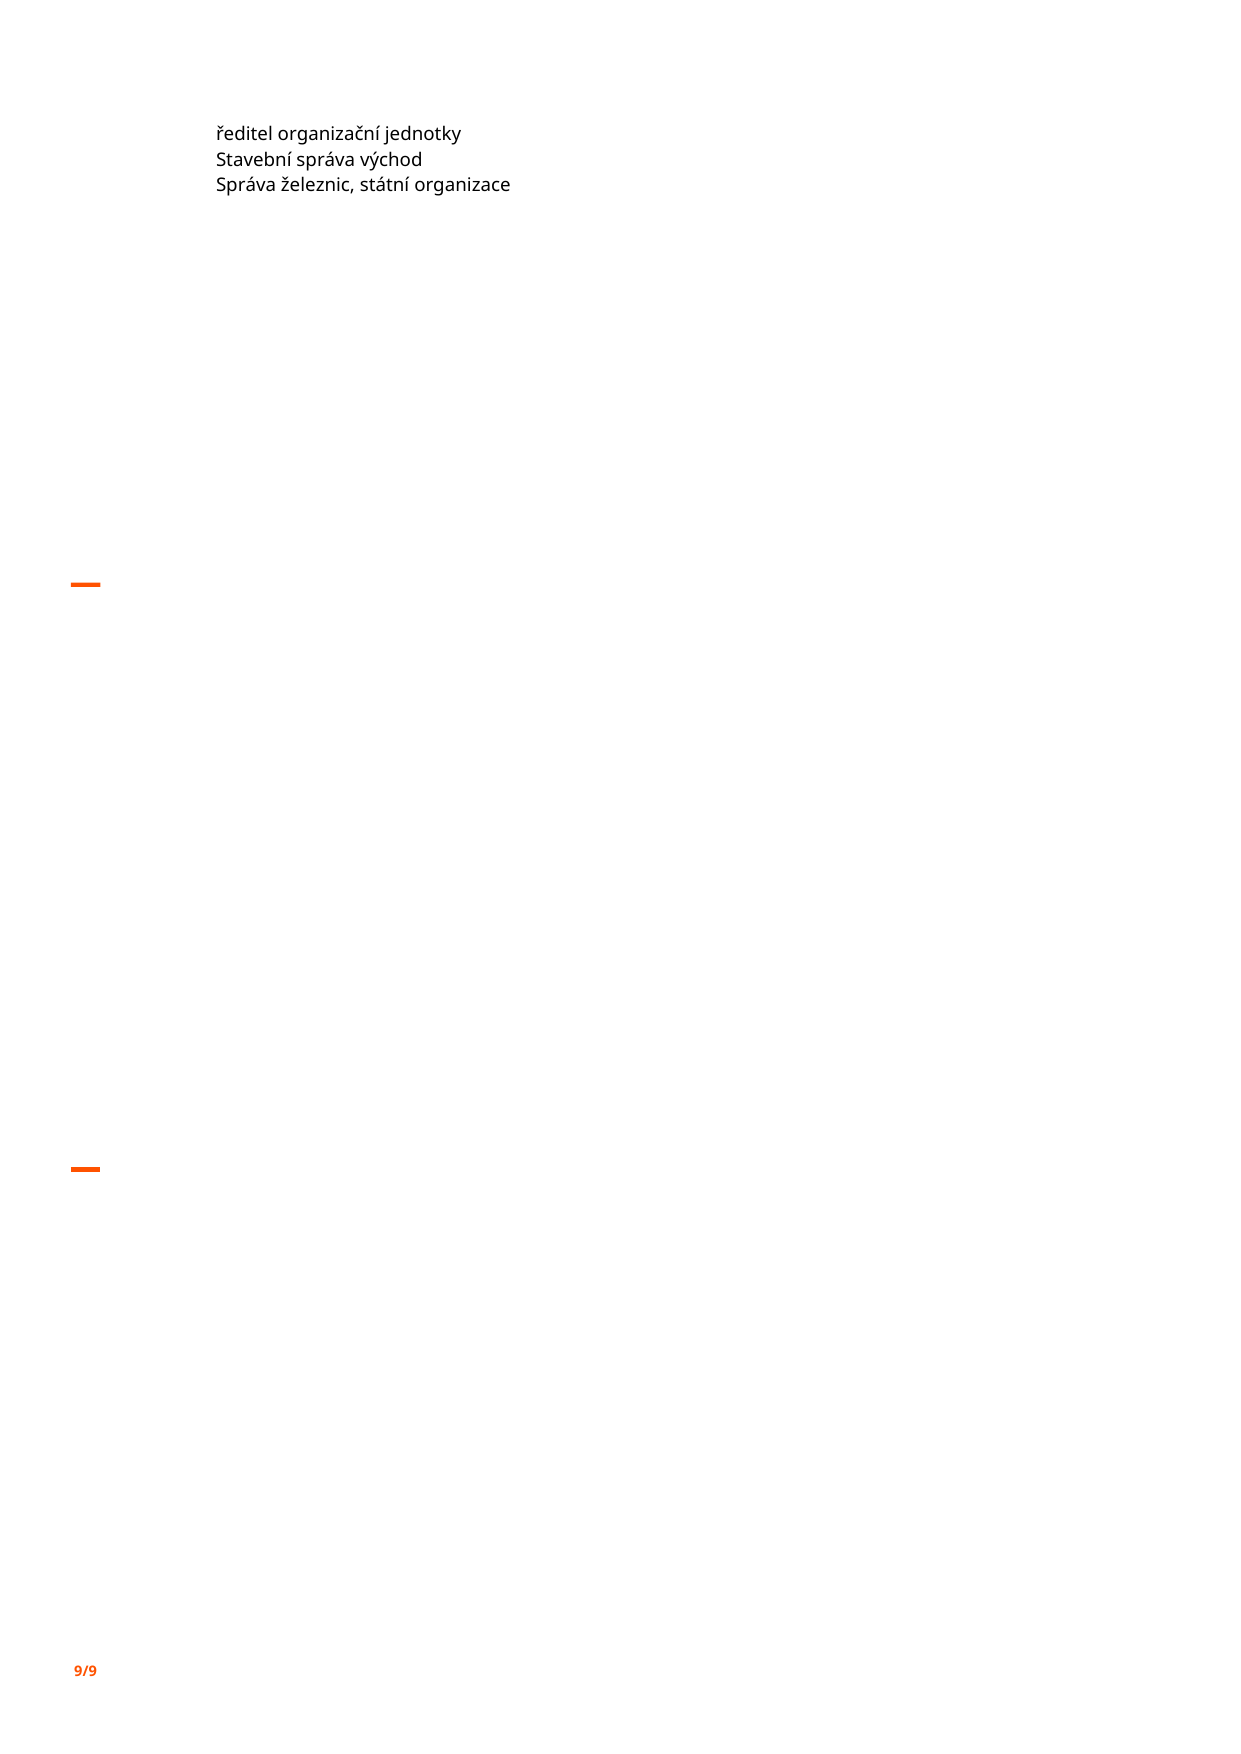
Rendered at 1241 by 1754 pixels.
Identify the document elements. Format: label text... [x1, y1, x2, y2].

text Správa železnic, státní organizace [216, 172, 1122, 197]
text Stavební správa východ [216, 146, 1122, 172]
text ředitel organizační jednotky [216, 121, 1122, 146]
